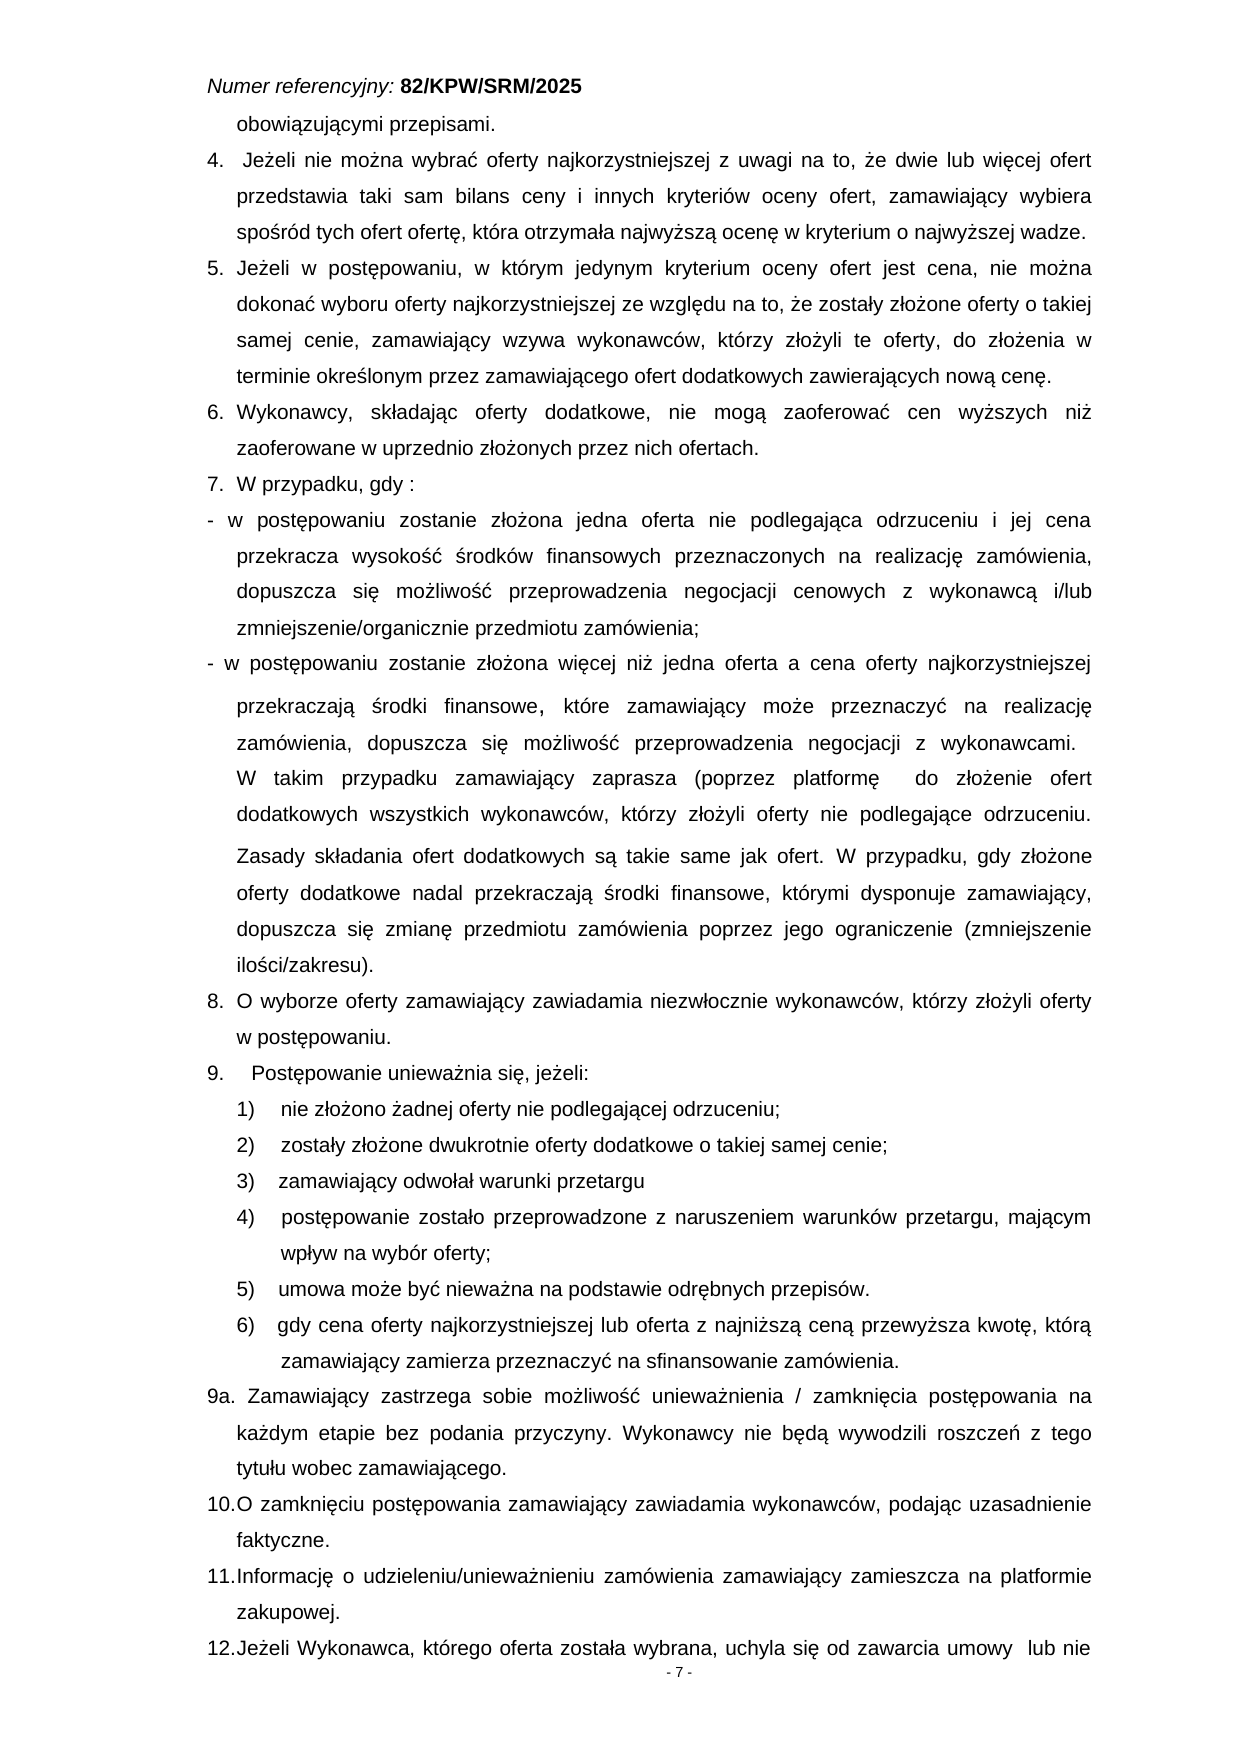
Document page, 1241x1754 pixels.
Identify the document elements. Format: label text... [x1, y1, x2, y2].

list zostały złożone dwukrotnie oferty dodatkowe o takiej samej cenie; [236, 1133, 1092, 1157]
text 5) umowa może być nieważna na podstawie odrębnych przepisów. [236, 1277, 1092, 1301]
list O wyborze oferty zamawiający zawiadamia niezwłocznie wykonawców, którzy złożyli oferty w postępowaniu. [207, 989, 1092, 1049]
list Wykonawcy, składając oferty dodatkowe, nie mogą zaoferować cen wyższych niż zaoferowane w uprzednio złożonych przez nich ofertach. [207, 400, 1092, 459]
text 9a. Zamawiający zastrzega sobie możliwość unieważnienia / zamknięcia postępowania na każdym etapie bez podania przyczyny. Wykonawcy nie będą wywodzili roszczeń z tego tytułu wobec zamawiającego. [207, 1384, 1092, 1480]
list W przypadku, gdy : [207, 472, 1092, 496]
list Jeżeli nie można wybrać oferty najkorzystniejszej z uwagi na to, że dwie lub więcej ofert przedstawia taki sam bilans ceny i innych kryteriów oceny ofert, zamawiający wybiera spośród tych ofert ofertę, która otrzymała najwyższą ocenę w kryterium o najwyższej wadze. [207, 148, 1092, 244]
list Jeżeli w postępowaniu, w którym jedynym kryterium oceny ofert jest cena, nie można dokonać wyboru oferty najkorzystniejszej ze względu na to, że zostały złożone oferty o takiej samej cenie, zamawiający wzywa wykonawców, którzy złożyli te oferty, do złożenia w terminie określonym przez zamawiającego ofert dodatkowych zawierających nową cenę. [207, 256, 1092, 388]
text 3) zamawiający odwołał warunki przetargu [236, 1169, 1092, 1193]
list Postępowanie unieważnia się, jeżeli: [207, 1061, 1092, 1085]
text 6) gdy cena oferty najkorzystniejszej lub oferta z najniższą ceną przewyższa kwotę, którą zamawiający zamierza przeznaczyć na sfinansowanie zamówienia. [236, 1312, 1092, 1372]
list nie złożono żadnej oferty nie podlegającej odrzuceniu; [236, 1097, 1092, 1121]
text - w postępowaniu zostanie złożona więcej niż jedna oferta a cena oferty najkorzystniejszej przekraczają środki finansowe, które zamawiający może przeznaczyć na realizację zamówienia, dopuszcza się możliwość przeprowadzenia negocjacji z wykonawcami. W takim przypadku zamawiający zaprasza (poprzez platformę do złożenie ofert dodatkowych wszystkich wykonawców, którzy złożyli oferty nie podlegające odrzuceniu. Zasady składania ofert dodatkowych są takie same jak ofert. W przypadku, gdy złożone oferty dodatkowe nadal przekraczają środki finansowe, którymi dysponuje zamawiający, dopuszcza się zmianę przedmiotu zamówienia poprzez jego ograniczenie (zmniejszenie ilości/zakresu). [207, 651, 1092, 977]
list Informację o udzieleniu/unieważnieniu zamówienia zamawiający zamieszcza na platformie zakupowej. [207, 1564, 1092, 1624]
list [207, 1636, 1092, 1660]
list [207, 112, 1092, 136]
text 4) postępowanie zostało przeprowadzone z naruszeniem warunków przetargu, mającym wpływ na wybór oferty; [236, 1205, 1092, 1264]
list O zamknięciu postępowania zamawiający zawiadamia wykonawców, podając uzasadnienie faktyczne. [207, 1492, 1092, 1552]
text - w postępowaniu zostanie złożona jedna oferta nie podlegająca odrzuceniu i jej cena przekracza wysokość środków finansowych przeznaczonych na realizację zamówienia, dopuszcza się możliwość przeprowadzenia negocjacji cenowych z wykonawcą i/lub zmniejszenie/organicznie przedmiotu zamówienia; [207, 507, 1092, 639]
